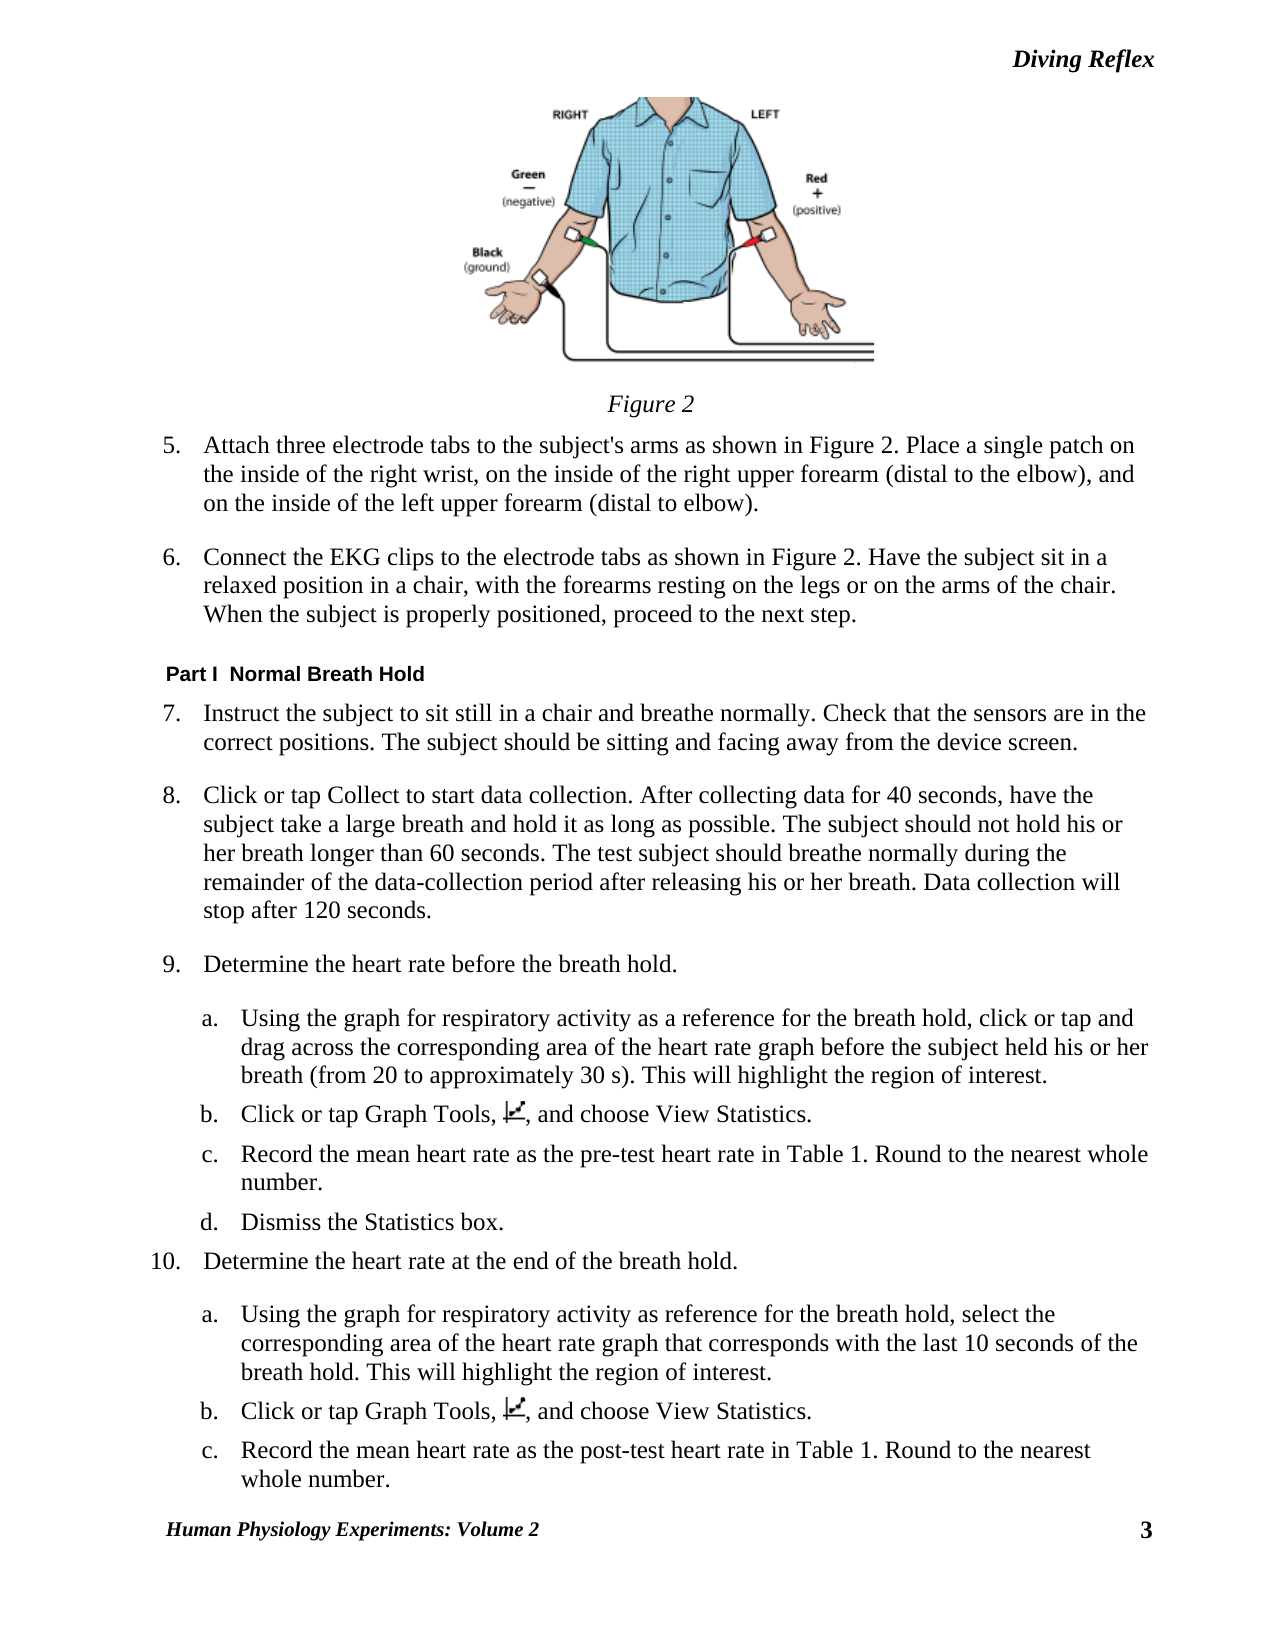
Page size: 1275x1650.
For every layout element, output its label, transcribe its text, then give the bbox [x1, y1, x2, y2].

text Figure 2 [166, 389, 1155, 418]
list Click or tap Graph Tools, , and choose View Statistics. [219, 1396, 1155, 1425]
list Record the mean heart rate as the post-test heart rate in Table 1. Round to the nearest whole number. [219, 1435, 1155, 1493]
list Instruct the subject to sit still in a chair and breathe normally. Check that the sensors are in the correct positions. The subject should be sitting and facing away from the device screen. [181, 698, 1155, 755]
picture [446, 97, 875, 365]
list Using the graph for respiratory activity as reference for the breath hold, select the corresponding area of the heart rate graph that corresponds with the last 10 seconds of the breath hold. This will highlight the region of interest. [219, 1299, 1155, 1386]
picture [503, 1397, 525, 1420]
list Dismiss the Statistics box. [219, 1207, 1155, 1235]
list Attach three electrode tabs to the subject's arms as shown in Figure 2. Place a single patch on the inside of the right wrist, on the inside of the right upper forearm (distal to the elbow), and on the inside of the left upper forearm (distal to elbow). [181, 431, 1155, 517]
picture [503, 1101, 525, 1123]
list Using the graph for respiratory activity as a reference for the breath hold, click or tap and drag across the corresponding area of the heart rate graph before the subject held his or her breath (from 20 to approximately 30 s). This will highlight the region of interest. [219, 1003, 1155, 1089]
list Determine the heart rate before the breath hold. [181, 949, 1155, 978]
list Connect the EKG clips to the electrode tabs as shown in Figure 2. Have the subject sit in a relaxed position in a chair, with the forearms resting on the legs or on the arms of the chair. When the subject is properly positioned, proceed to the next step. [181, 542, 1155, 628]
list Click or tap Graph Tools, , and choose View Statistics. [219, 1099, 1155, 1128]
text Part I Normal Breath Hold [166, 661, 1155, 685]
list Record the mean heart rate as the pre-test heart rate in Table 1. Round to the nearest whole number. [219, 1139, 1155, 1196]
list Determine the heart rate at the end of the breath hold. [181, 1246, 1155, 1274]
list Click or tap Collect to start data collection. After collecting data for 40 seconds, have the subject take a large breath and hold it as long as possible. The subject should not hold his or her breath longer than 60 seconds. The test subject should breathe normally during the remainder of the data-collection period after releasing his or her breath. Data collection will stop after 120 seconds. [181, 780, 1155, 924]
